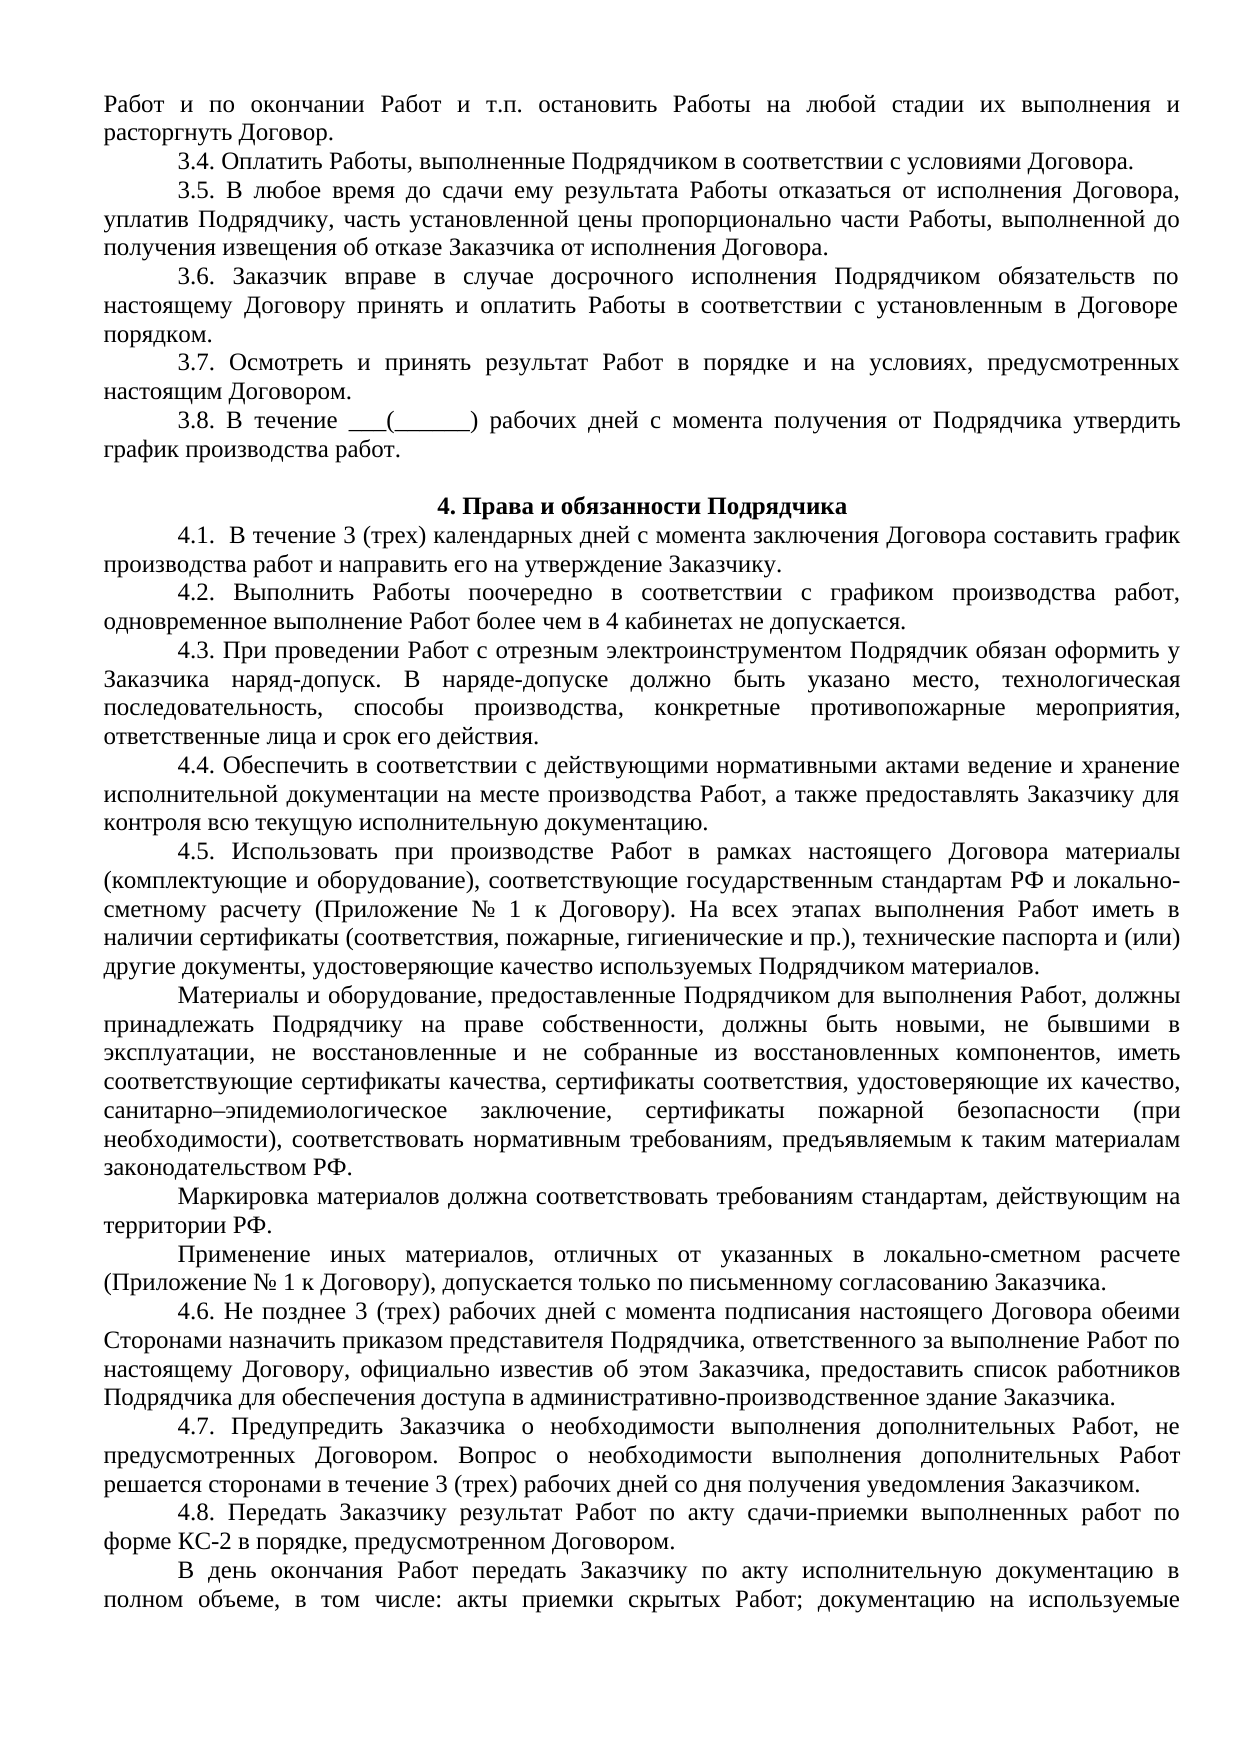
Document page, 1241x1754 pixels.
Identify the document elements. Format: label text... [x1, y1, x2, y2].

text 4.5. Использовать при производстве Работ в рамках настоящего Договора материалы (комплектующие и оборудование), соответствующие государственным стандартам РФ и локально-сметному расчету (Приложение № 1 к Договору). На всех этапах выполнения Работ иметь в наличии сертификаты (соответствия, пожарные, гигиенические и пр.), технические паспорта и (или) другие документы, удостоверяющие качество используемых Подрядчиком материалов. [103, 836, 1181, 980]
text Применение иных материалов, отличных от указанных в локально-сметном расчете (Приложение № 1 к Договору), допускается только по письменному согласованию Заказчика. [103, 1239, 1181, 1296]
text 3.6. Заказчик вправе в случае досрочного исполнения Подрядчиком обязательств по настоящему Договору принять и оплатить Работы в соответствии с установленным в Договоре порядком. [103, 261, 1179, 347]
text 4.4. Обеспечить в соответствии с действующими нормативными актами ведение и хранение исполнительной документации на месте производства Работ, а также предоставлять Заказчику для контроля всю текущую исполнительную документацию. [103, 750, 1181, 836]
text 4.2. Выполнить Работы поочередно в соответствии с графиком производства работ, одновременное выполнение Работ более чем в 4 кабинетах не допускается. [103, 577, 1181, 635]
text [103, 89, 1181, 146]
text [103, 1555, 1181, 1612]
text 4.3. При проведении Работ с отрезным электроинструментом Подрядчик обязан оформить у Заказчика наряд-допуск. В наряде-допуске должно быть указано место, технологическая последовательность, способы производства, конкретные противопожарные мероприятия, ответственные лица и срок его действия. [103, 635, 1181, 750]
text 4.7. Предупредить Заказчика о необходимости выполнения дополнительных Работ, не предусмотренных Договором. Вопрос о необходимости выполнения дополнительных Работ решается сторонами в течение 3 (трех) рабочих дней со дня получения уведомления Заказчиком. [103, 1411, 1181, 1497]
text 3.8. В течение ___(______) рабочих дней с момента получения от Подрядчика утвердить график производства работ. [103, 405, 1181, 462]
text Материалы и оборудование, предоставленные Подрядчиком для выполнения Работ, должны принадлежать Подрядчику на праве собственности, должны быть новыми, не бывшими в эксплуатации, не восстановленные и не собранные из восстановленных компонентов, иметь соответствующие сертификаты качества, сертификаты соответствия, удостоверяющие их качество, санитарно–эпидемиологическое заключение, сертификаты пожарной безопасности (при необходимости), соответствовать нормативным требованиям, предъявляемым к таким материалам законодательством РФ. [103, 980, 1181, 1181]
text 4.6. Не позднее 3 (трех) рабочих дней с момента подписания настоящего Договора обеими Сторонами назначить приказом представителя Подрядчика, ответственного за выполнение Работ по настоящему Договору, официально известив об этом Заказчика, предоставить список работников Подрядчика для обеспечения доступа в административно-производственное здание Заказчика. [103, 1296, 1181, 1411]
text 3.7. Осмотреть и принять результат Работ в порядке и на условиях, предусмотренных настоящим Договором. [103, 347, 1181, 405]
text 4.1. В течение 3 (трех) календарных дней с момента заключения Договора составить график производства работ и направить его на утверждение Заказчику. [103, 520, 1181, 577]
text 4.8. Передать Заказчику результат Работ по акту сдачи-приемки выполненных работ по форме КС-2 в порядке, предусмотренном Договором. [103, 1497, 1181, 1555]
text 4. Права и обязанности Подрядчика [103, 491, 1181, 520]
text 3.5. В любое время до сдачи ему результата Работы отказаться от исполнения Договора, уплатив Подрядчику, часть установленной цены пропорционально части Работы, выполненной до получения извещения об отказе Заказчика от исполнения Договора. [103, 175, 1181, 261]
text 3.4. Оплатить Работы, выполненные Подрядчиком в соответствии с условиями Договора. [103, 146, 1181, 175]
text Маркировка материалов должна соответствовать требованиям стандартам, действующим на территории РФ. [103, 1181, 1181, 1239]
